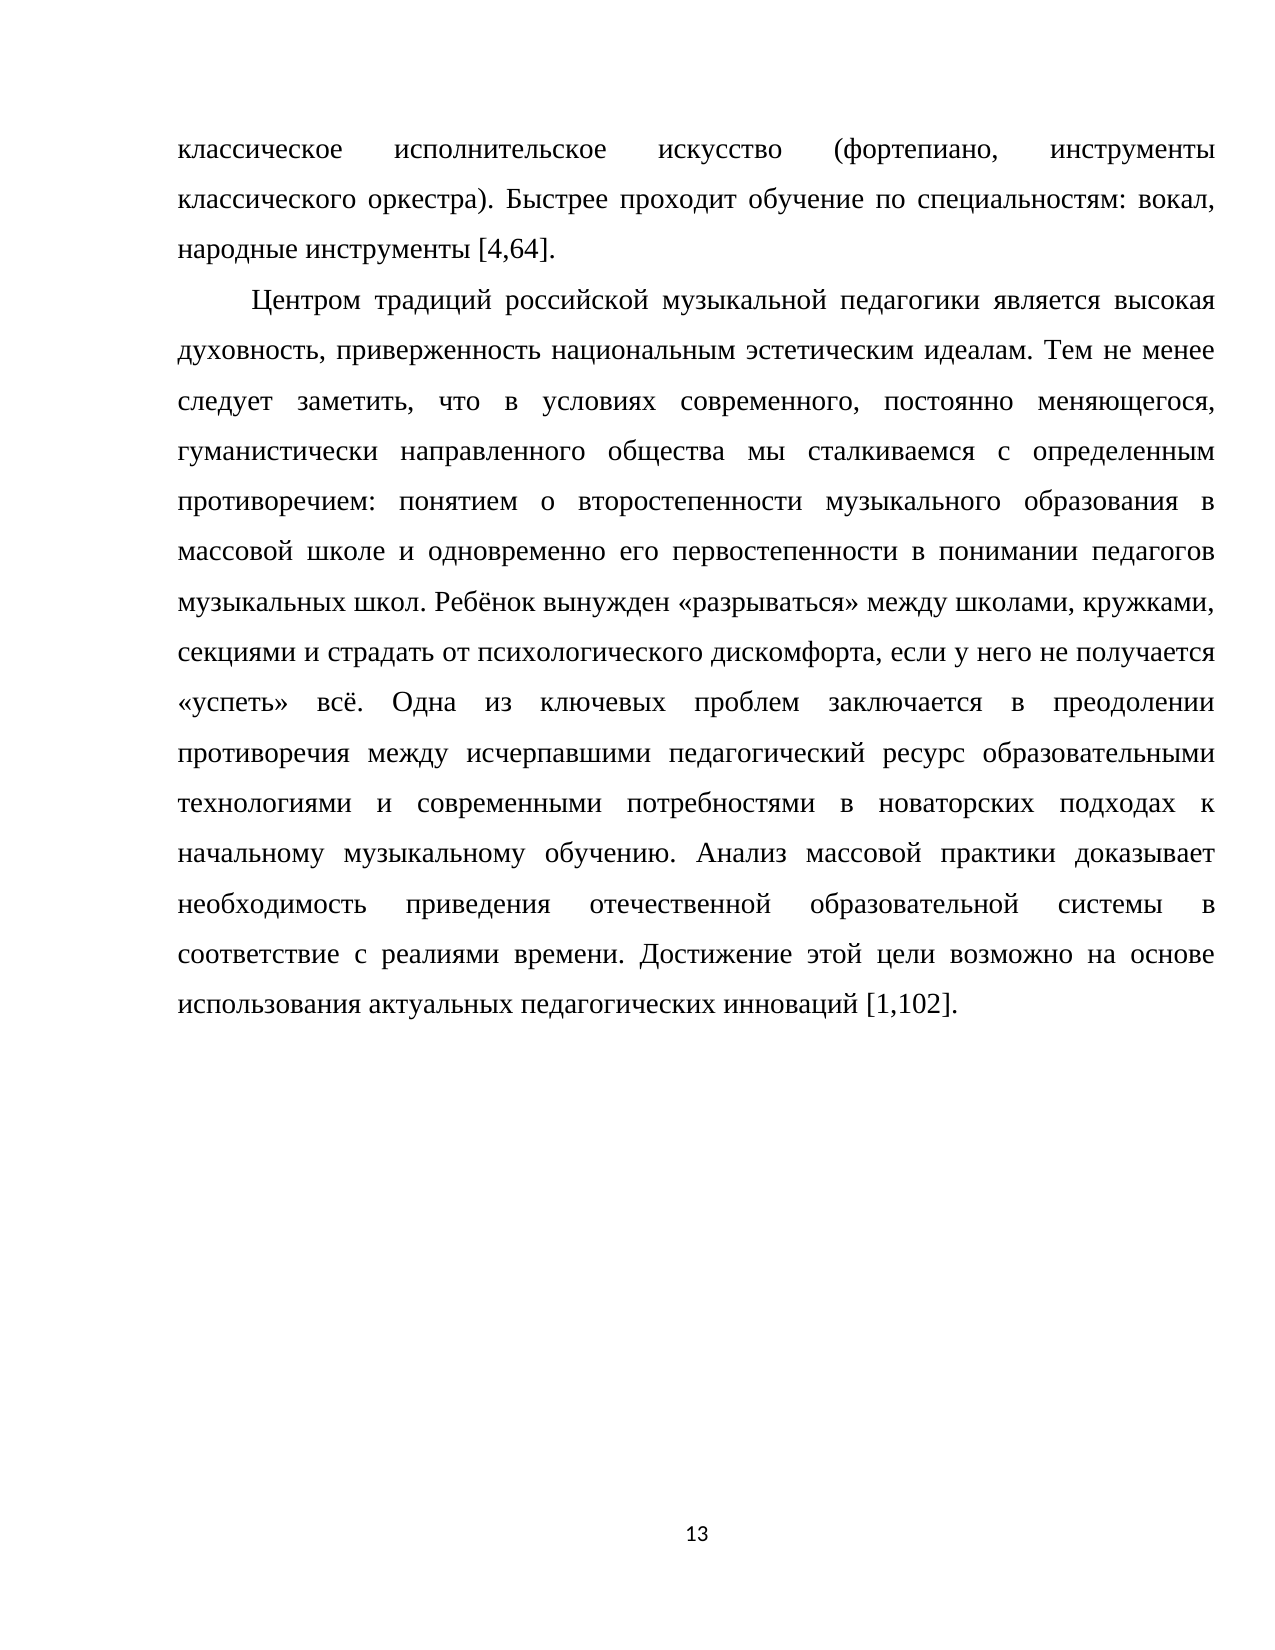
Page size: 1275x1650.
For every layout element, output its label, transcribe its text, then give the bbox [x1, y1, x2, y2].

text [177, 131, 1216, 265]
text Центром традиций российской музыкальной педагогики является высокая духовность, приверженность национальным эстетическим идеалам. Тем не менее следует заметить, что в условиях современного, постоянно меняющегося, гуманистически направленного общества мы сталкиваемся с определенным противоречием: понятием о второстепенности музыкального образования в массовой школе и одновременно его первостепенности в понимании педагогов музыкальных школ. Ребёнок вынужден «разрываться» между школами, кружками, секциями и страдать от психологического дискомфорта, если у него не получается «успеть» всё. Одна из ключевых проблем заключается в преодолении противоречия между исчерпавшими педагогический ресурс образовательными технологиями и современными потребностями в новаторских подходах к начальному музыкальному обучению. Анализ массовой практики доказывает необходимость приведения отечественной образовательной системы в соответствие с реалиями времени. Достижение этой цели возможно на основе использования актуальных педагогических инноваций [1,102]. [177, 282, 1216, 1020]
